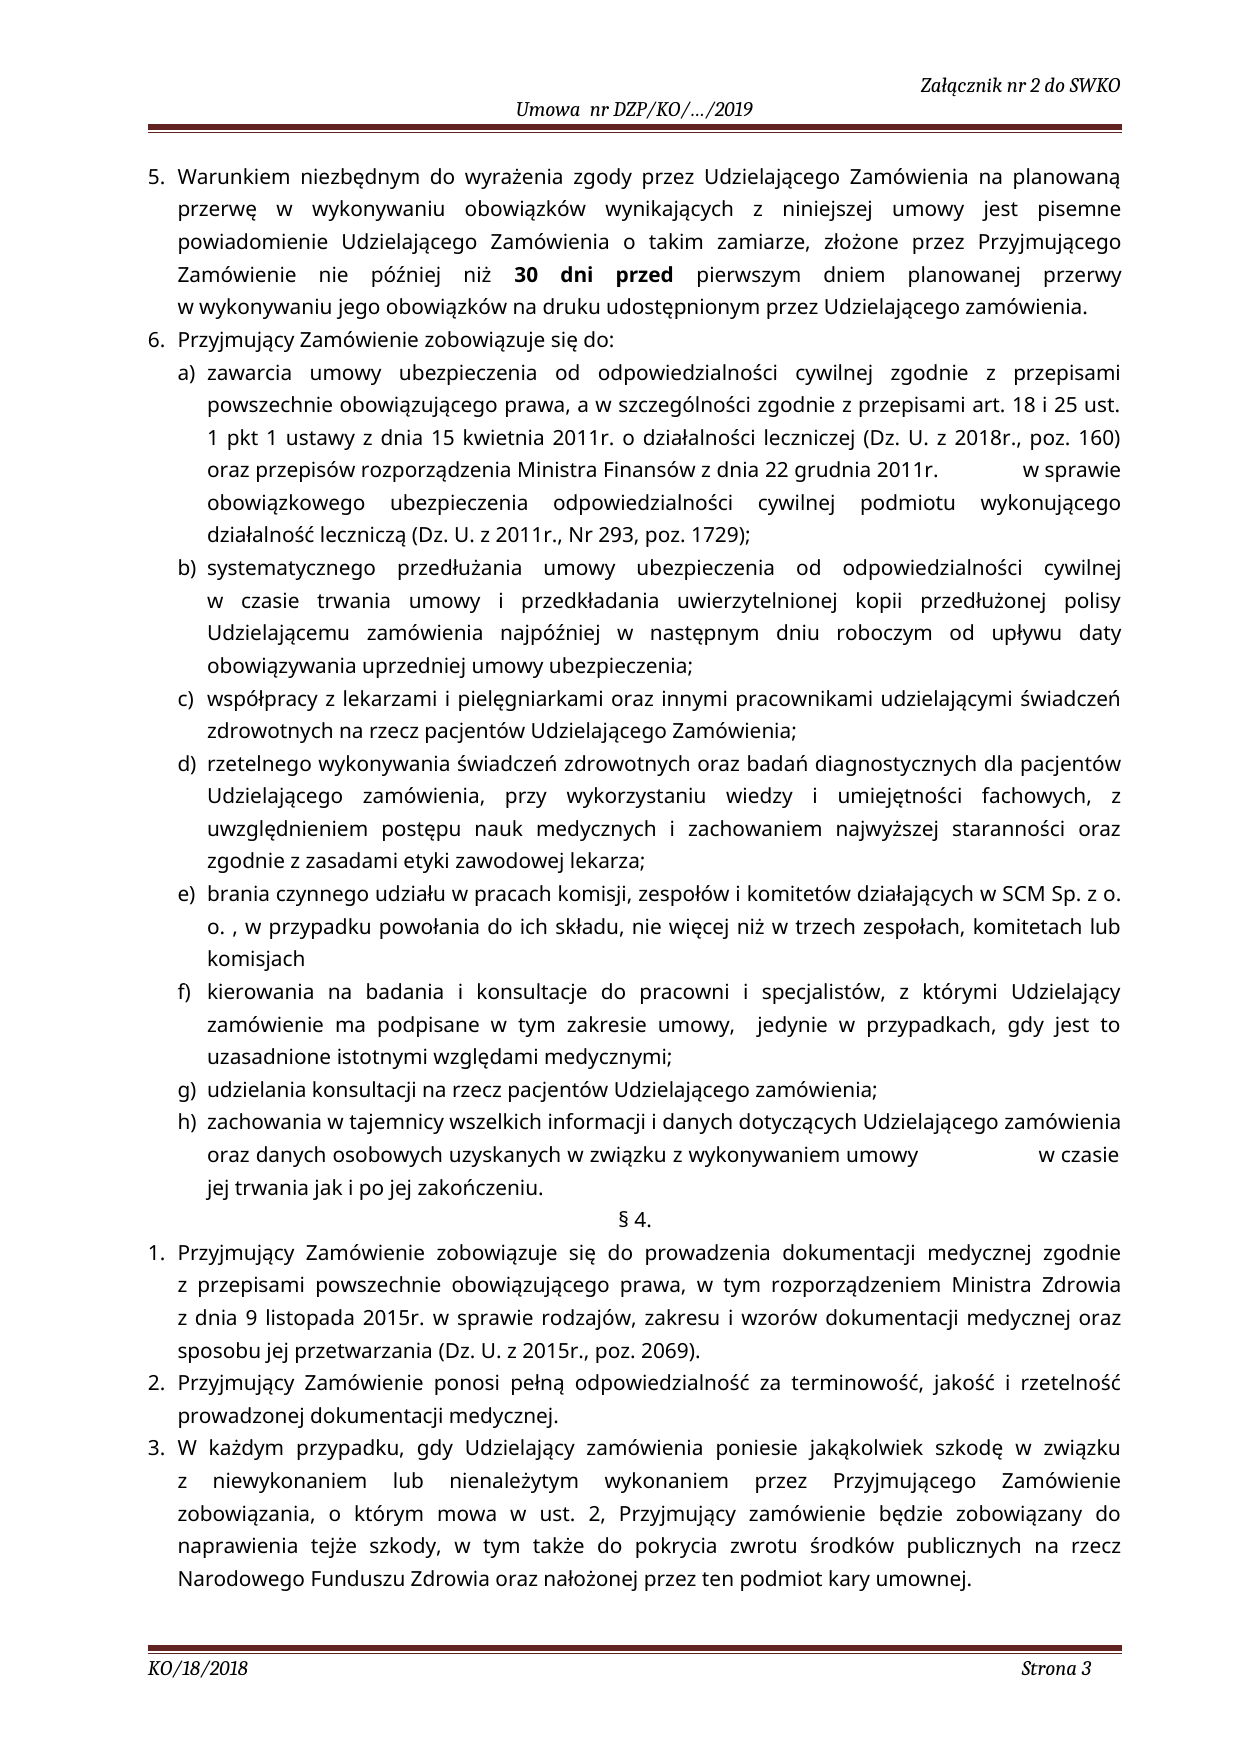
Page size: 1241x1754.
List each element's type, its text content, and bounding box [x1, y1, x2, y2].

list Przyjmujący Zamówienie zobowiązuje się do prowadzenia dokumentacji medycznej zgodnie z przepisami powszechnie obowiązującego prawa, w tym rozporządzeniem Ministra Zdrowia z dnia 9 listopada 2015r. w sprawie rodzajów, zakresu i wzorów dokumentacji medycznej oraz sposobu jej przetwarzania (Dz. U. z 2015r., poz. 2069). [148, 1238, 1122, 1364]
list W każdym przypadku, gdy Udzielający zamówienia poniesie jakąkolwiek szkodę w związku z niewykonaniem lub nienależytym wykonaniem przez Przyjmującego Zamówienie zobowiązania, o którym mowa w ust. 2, Przyjmujący zamówienie będzie zobowiązany do naprawienia tejże szkody, w tym także do pokrycia zwrotu środków publicznych na rzecz Narodowego Funduszu Zdrowia oraz nałożonej przez ten podmiot kary umownej. [148, 1433, 1122, 1592]
list rzetelnego wykonywania świadczeń zdrowotnych oraz badań diagnostycznych dla pacjentów Udzielającego zamówienia, przy wykorzystaniu wiedzy i umiejętności fachowych, z uwzględnieniem postępu nauk medycznych i zachowaniem najwyższej staranności oraz zgodnie z zasadami etyki zawodowej lekarza; [177, 749, 1122, 875]
list Warunkiem niezbędnym do wyrażenia zgody przez Udzielającego Zamówienia na planowaną przerwę w wykonywaniu obowiązków wynikających z niniejszej umowy jest pisemne powiadomienie Udzielającego Zamówienia o takim zamiarze, złożone przez Przyjmującego Zamówienie nie później niż 30 dni przed pierwszym dniem planowanej przerwy w wykonywaniu jego obowiązków na druku udostępnionym przez Udzielającego zamówienia. [148, 162, 1122, 321]
list zawarcia umowy ubezpieczenia od odpowiedzialności cywilnej zgodnie z przepisami powszechnie obowiązującego prawa, a w szczególności zgodnie z przepisami art. 18 i 25 ust. 1 pkt 1 ustawy z dnia 15 kwietnia 2011r. o działalności leczniczej (Dz. U. z 2018r., poz. 160) oraz przepisów rozporządzenia Ministra Finansów z dnia 22 grudnia 2011r. w sprawie obowiązkowego ubezpieczenia odpowiedzialności cywilnej podmiotu wykonującego działalność leczniczą (Dz. U. z 2011r., Nr 293, poz. 1729); [177, 358, 1122, 549]
list współpracy z lekarzami i pielęgniarkami oraz innymi pracownikami udzielającymi świadczeń zdrowotnych na rzecz pacjentów Udzielającego Zamówienia; [177, 684, 1122, 745]
list systematycznego przedłużania umowy ubezpieczenia od odpowiedzialności cywilnej w czasie trwania umowy i przedkładania uwierzytelnionej kopii przedłużonej polisy Udzielającemu zamówienia najpóźniej w następnym dniu roboczym od upływu daty obowiązywania uprzedniej umowy ubezpieczenia; [177, 553, 1122, 679]
list brania czynnego udziału w pracach komisji, zespołów i komitetów działających w SCM Sp. z o. o. , w przypadku powołania do ich składu, nie więcej niż w trzech zespołach, komitetach lub komisjach [177, 879, 1122, 973]
list udzielania konsultacji na rzecz pacjentów Udzielającego zamówienia; [177, 1075, 1122, 1103]
list Przyjmujący Zamówienie ponosi pełną odpowiedzialność za terminowość, jakość i rzetelność prowadzonej dokumentacji medycznej. [148, 1368, 1122, 1429]
list Przyjmujący Zamówienie zobowiązuje się do: [148, 325, 1122, 353]
text § 4. [148, 1205, 1122, 1234]
list zachowania w tajemnicy wszelkich informacji i danych dotyczących Udzielającego zamówienia oraz danych osobowych uzyskanych w związku z wykonywaniem umowy w czasie jej trwania jak i po jej zakończeniu. [177, 1107, 1122, 1201]
list kierowania na badania i konsultacje do pracowni i specjalistów, z którymi Udzielający zamówienie ma podpisane w tym zakresie umowy, jedynie w przypadkach, gdy jest to uzasadnione istotnymi względami medycznymi; [177, 977, 1122, 1071]
